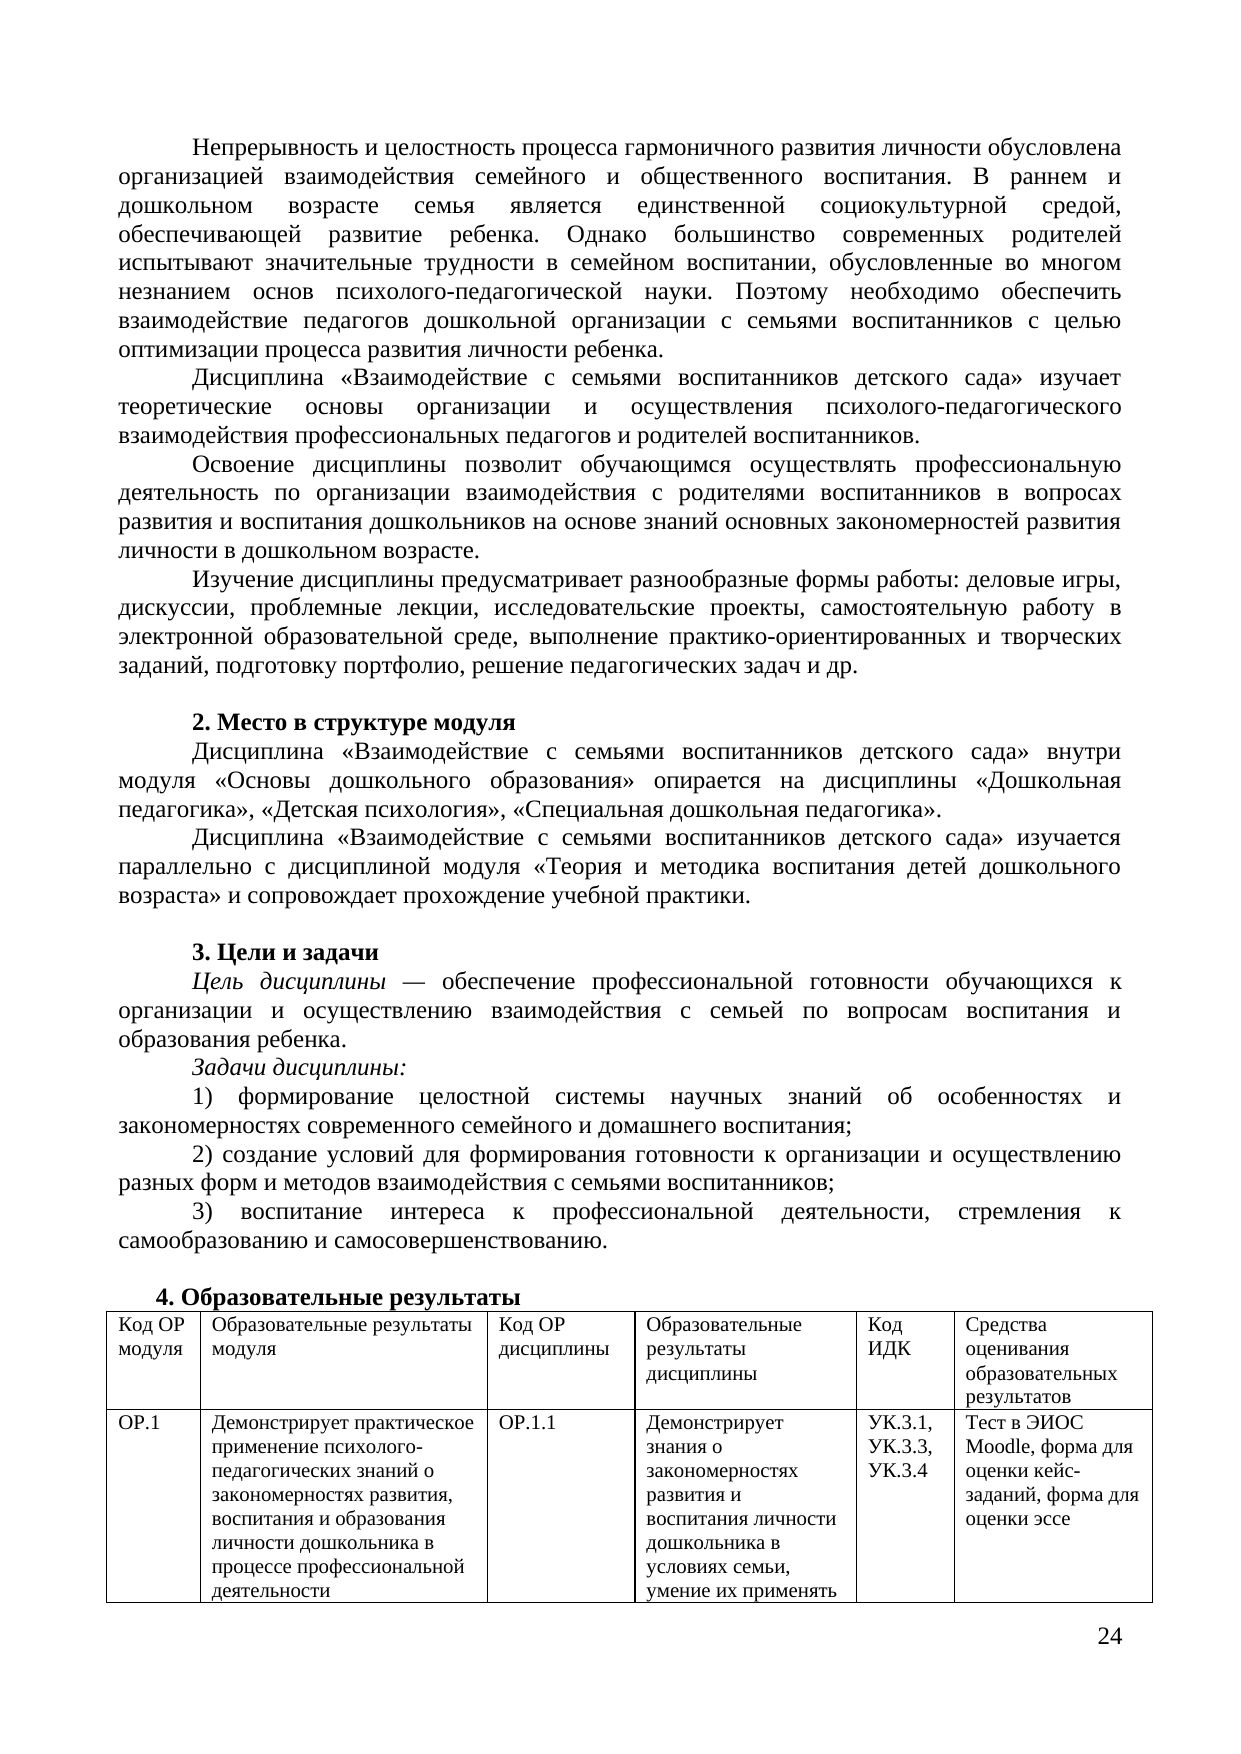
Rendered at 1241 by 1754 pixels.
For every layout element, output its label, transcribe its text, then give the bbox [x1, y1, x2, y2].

text Дисциплина «Взаимодействие с семьями воспитанников детского сада» изучается параллельно с дисциплиной модуля «Теория и методика воспитания детей дошкольного возраста» и сопровождает прохождение учебной практики. [118, 822, 1122, 909]
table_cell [201, 1410, 487, 1602]
text Цель дисциплины — обеспечение профессиональной готовности обучающихся к организации и осуществлению взаимодействия с семьей по вопросам воспитания и образования ребенка. [118, 966, 1122, 1052]
text Изучение дисциплины предусматривает разнообразные формы работы: деловые игры, дискуссии, проблемные лекции, исследовательские проекты, самостоятельную работу в электронной образовательной среде, выполнение практико-ориентированных и творческих заданий, подготовку портфолио, решение педагогических задач и др. [118, 564, 1122, 679]
text 1) формирование целостной системы научных знаний об особенностях и закономерностях современного семейного и домашнего воспитания; [118, 1081, 1122, 1139]
table_header Образовательные результаты модуля [201, 1312, 487, 1408]
table_header Код ОР модуля [107, 1312, 200, 1408]
table_cell ОР.1 [107, 1410, 200, 1602]
subtitle 2. Место в структуре модуля [118, 707, 1122, 736]
text Освоение дисциплины позволит обучающимся осуществлять профессиональную деятельность по организации взаимодействия с родителями воспитанников в вопросах развития и воспитания дошкольников на основе знаний основных закономерностей развития личности в дошкольном возрасте. [118, 449, 1122, 564]
table_cell ОР.1.1 [488, 1410, 634, 1602]
table_header Средства оценивания образовательных результатов [955, 1312, 1152, 1408]
text Дисциплина «Взаимодействие с семьями воспитанников детского сада» внутри модуля «Основы дошкольного образования» опирается на дисциплины «Дошкольная педагогика», «Детская психология», «Специальная дошкольная педагогика». [118, 736, 1122, 822]
table_header Код ИДК [857, 1312, 954, 1408]
text 2) создание условий для формирования готовности к организации и осуществлению разных форм и методов взаимодействия с семьями воспитанников; [118, 1139, 1122, 1196]
text Задачи дисциплины: [118, 1052, 1122, 1081]
table_header Образовательные результаты дисциплины [636, 1312, 856, 1408]
text Непрерывность и целостность процесса гармоничного развития личности обусловлена организацией взаимодействия семейного и общественного воспитания. В раннем и дошкольном возрасте семья является единственной социокультурной средой, обеспечивающей развитие ребенка. Однако большинство современных родителей испытывают значительные трудности в семейном воспитании, обусловленные во многом незнанием основ психолого-педагогической науки. Поэтому необходимо обеспечить взаимодействие педагогов дошкольной организации с семьями воспитанников с целью оптимизации процесса развития личности ребенка. [118, 132, 1122, 362]
table_header Код ОР дисциплины [488, 1312, 634, 1408]
subtitle 4. Образовательные результаты [118, 1282, 1122, 1311]
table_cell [636, 1410, 856, 1602]
text 3) воспитание интереса к профессиональной деятельности, стремления к самообразованию и самосовершенствованию. [118, 1196, 1122, 1254]
subtitle 3. Цели и задачи [118, 937, 1122, 966]
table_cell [955, 1410, 1152, 1602]
text Дисциплина «Взаимодействие с семьями воспитанников детского сада» изучает теоретические основы организации и осуществления психолого-педагогического взаимодействия профессиональных педагогов и родителей воспитанников. [118, 362, 1122, 449]
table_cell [857, 1410, 954, 1602]
